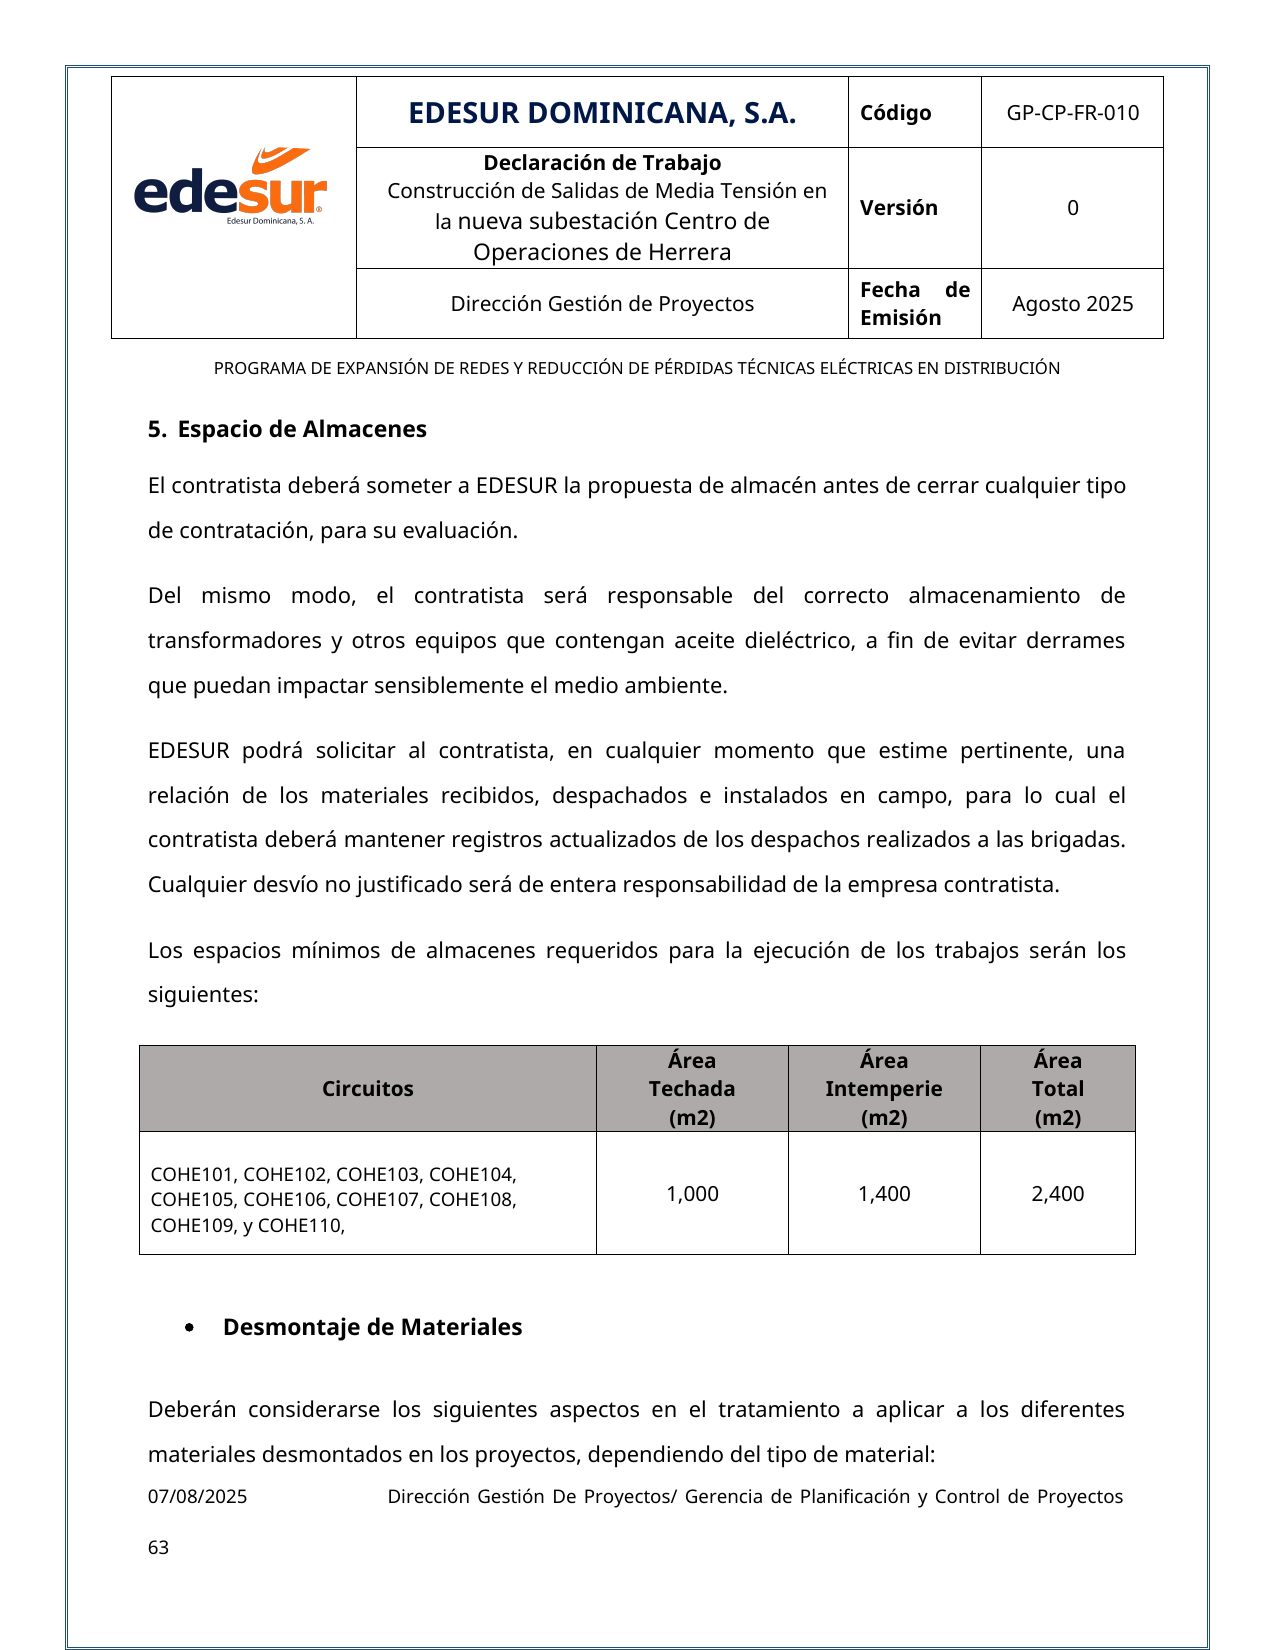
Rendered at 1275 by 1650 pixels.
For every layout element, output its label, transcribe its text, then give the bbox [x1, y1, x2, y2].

list Desmontaje de Materiales [185, 1311, 1127, 1342]
text Los espacios mínimos de almacenes requeridos para la ejecución de los trabajos serán los siguientes: [148, 935, 1127, 1009]
table_cell 2,400 [981, 1132, 1135, 1254]
table_cell 1,000 [597, 1132, 788, 1254]
text Deberán considerarse los siguientes aspectos en el tratamiento a aplicar a los diferentes materiales desmontados en los proyectos, dependiendo del tipo de material: [148, 1394, 1127, 1469]
list Espacio de Almacenes [148, 413, 1127, 444]
text El contratista deberá someter a EDESUR la propuesta de almacén antes de cerrar cualquier tipo de contratación, para su evaluación. [148, 470, 1127, 544]
table_header Área Total (m2) [981, 1046, 1135, 1131]
table_cell COHE101, COHE102, COHE103, COHE104, COHE105, COHE106, COHE107, COHE108, COHE109, y COHE110, [140, 1132, 596, 1254]
table_header Circuitos [140, 1046, 596, 1131]
text Del mismo modo, el contratista será responsable del correcto almacenamiento de transformadores y otros equipos que contengan aceite dieléctrico, a fin de evitar derrames que puedan impactar sensiblemente el medio ambiente. [148, 580, 1127, 699]
text EDESUR podrá solicitar al contratista, en cualquier momento que estime pertinente, una relación de los materiales recibidos, despachados e instalados en campo, para lo cual el contratista deberá mantener registros actualizados de los despachos realizados a las brigadas. Cualquier desvío no justificado será de entera responsabilidad de la empresa contratista. [148, 735, 1127, 899]
table_header Área Intemperie (m2) [789, 1046, 980, 1131]
table_cell 1,400 [789, 1132, 980, 1254]
picture [120, 139, 343, 230]
table_header Área Techada (m2) [597, 1046, 788, 1131]
